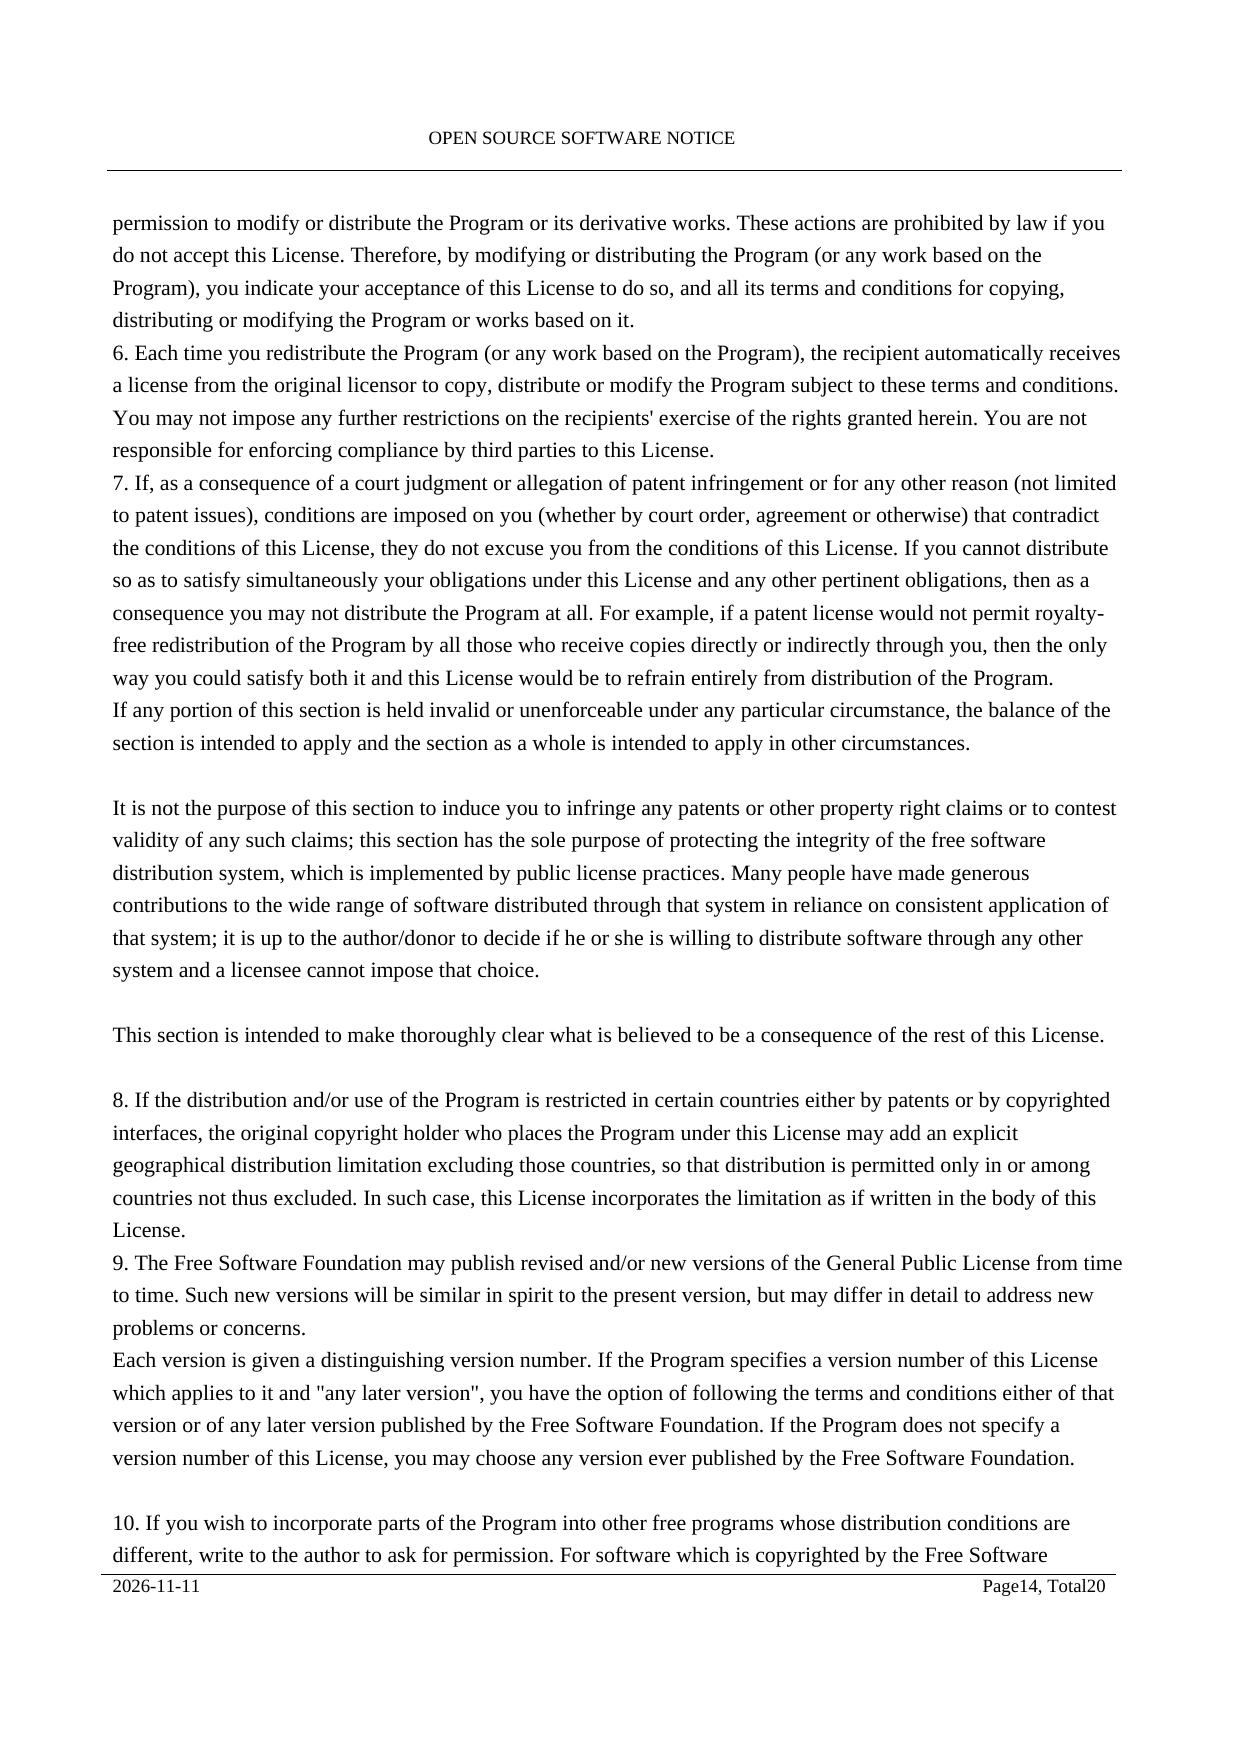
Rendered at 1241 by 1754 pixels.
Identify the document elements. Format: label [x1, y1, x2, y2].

text [112, 206, 1128, 1571]
